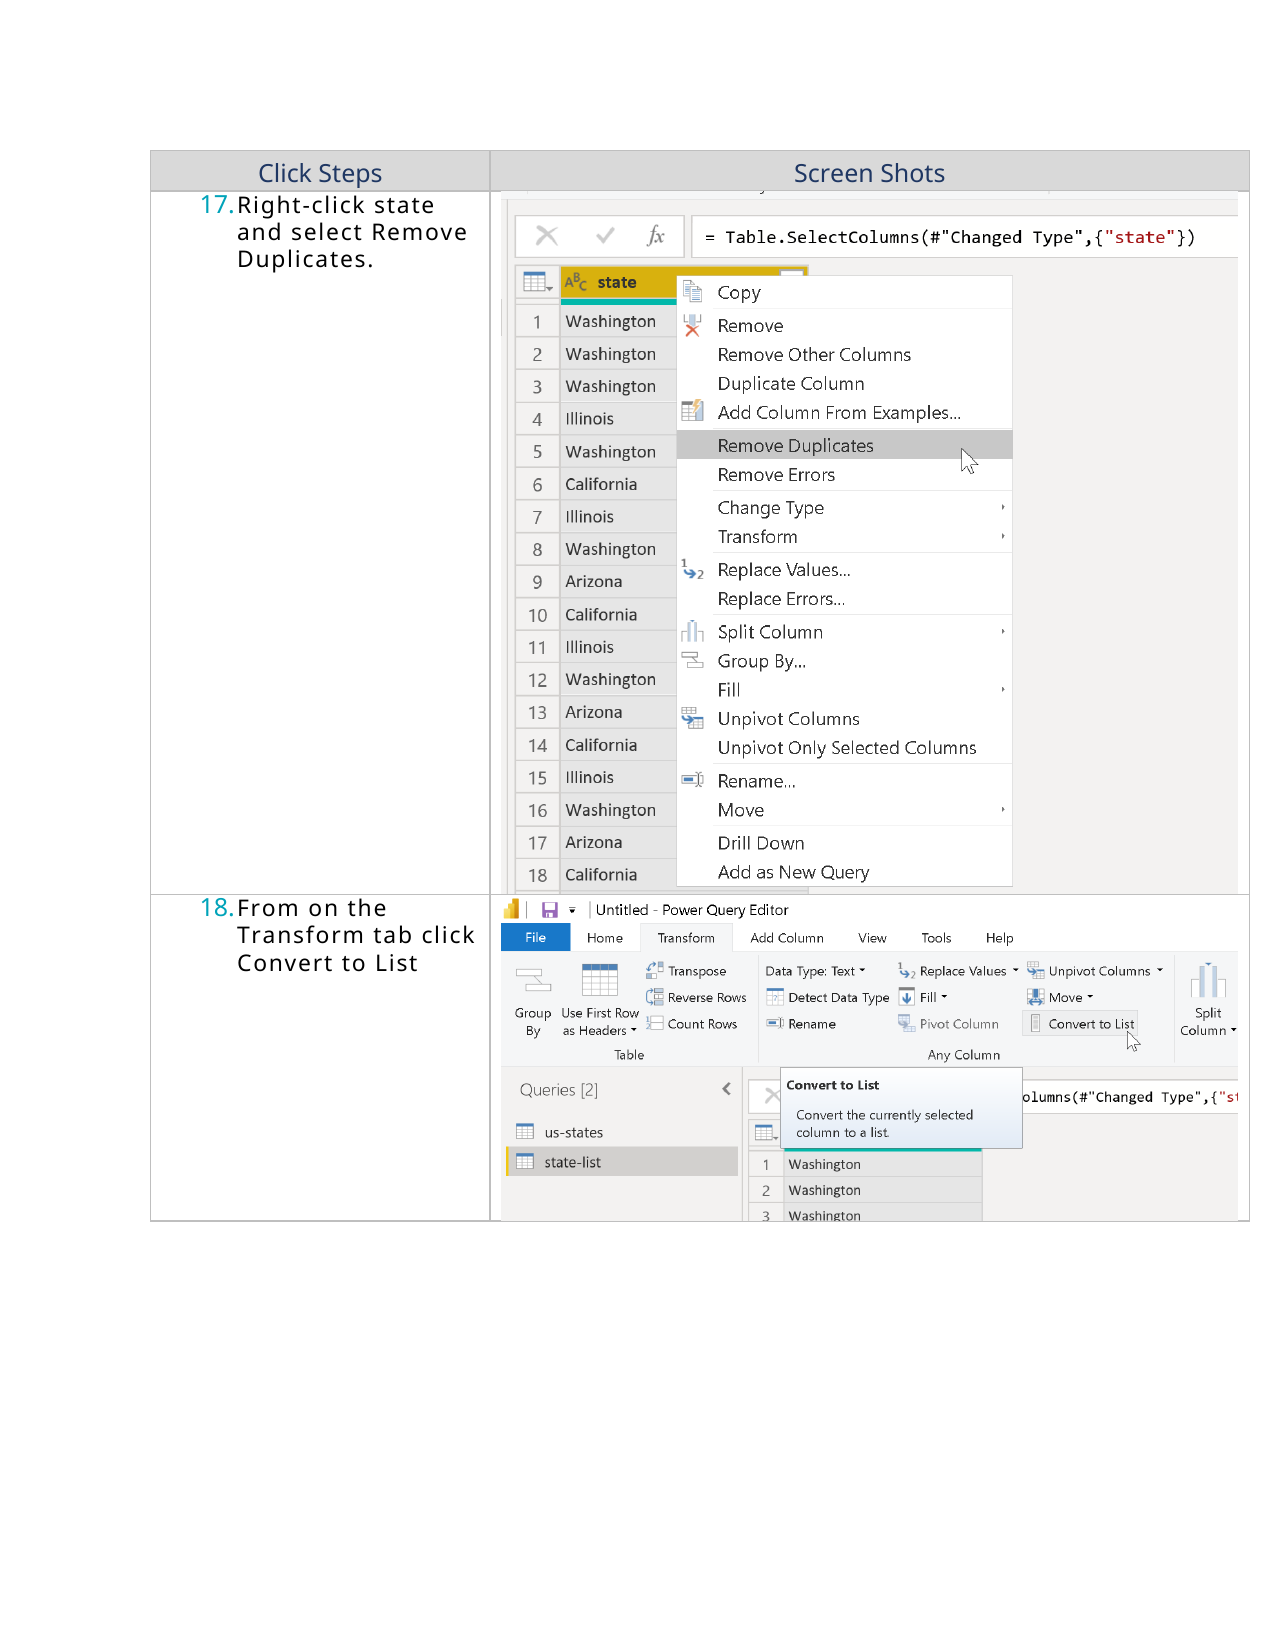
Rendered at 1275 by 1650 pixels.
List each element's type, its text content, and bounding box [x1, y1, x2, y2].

table_cell From on the Transform tab click Convert to List [151, 895, 489, 1220]
table_cell [1238, 192, 1249, 893]
table_cell Right-click state and select Remove Duplicates. [151, 192, 489, 893]
picture [501, 191, 1238, 894]
table_header Click Steps [151, 151, 489, 190]
picture [501, 895, 1238, 1221]
table_cell [1238, 895, 1249, 1220]
table_header Screen Shots [491, 151, 1249, 190]
table_cell [491, 192, 501, 893]
table_cell [491, 895, 501, 1220]
